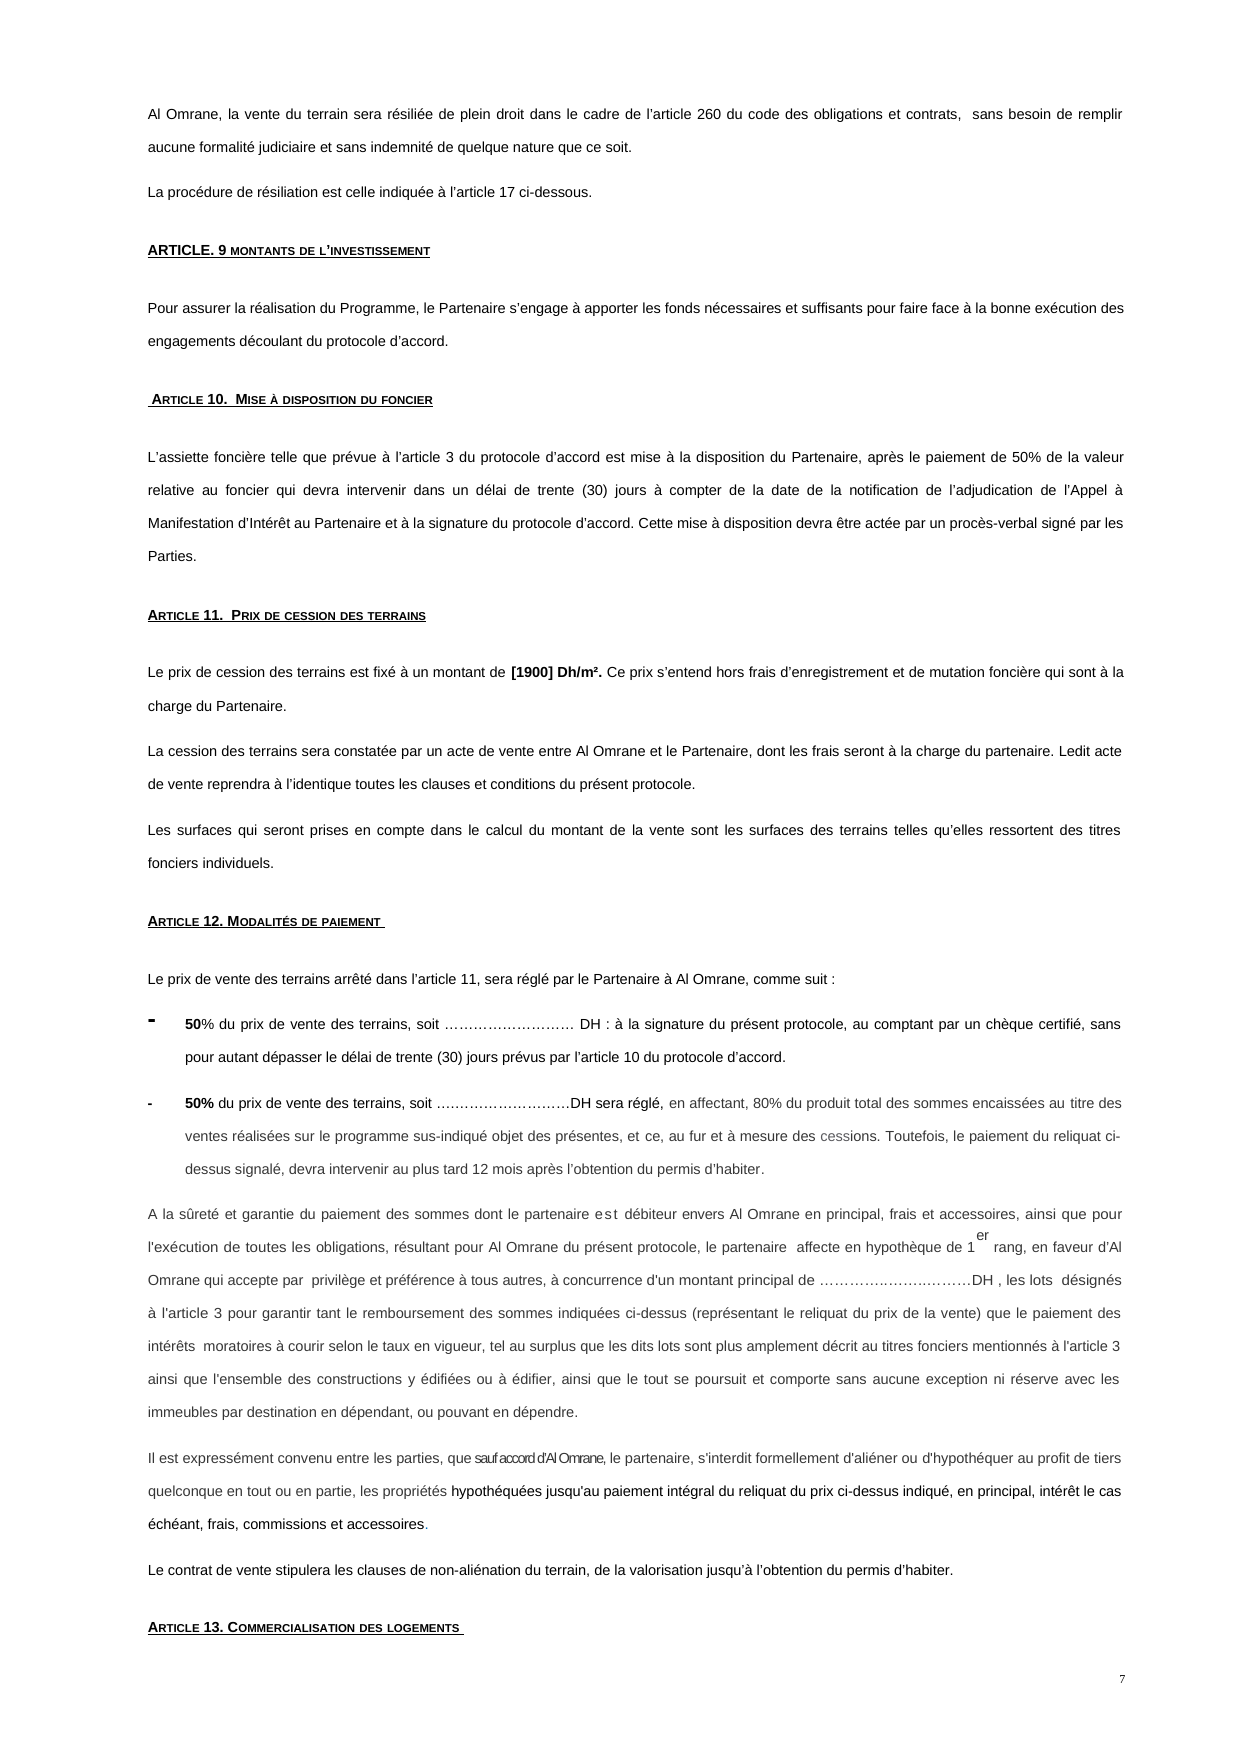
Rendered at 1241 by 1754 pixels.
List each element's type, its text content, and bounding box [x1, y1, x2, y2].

list A la sûreté et garantie du paiement des sommes dont le partenaire est débiteur envers Al Omrane en principal, frais et accessoires, ainsi que pour l'exécution de toutes les obligations, résultant pour Al Omrane du présent protocole, le partenaire affecte en hypothèque de 1er rang, en faveur d’Al Omrane qui accepte par privilège et préférence à tous autres, à concurrence d'un montant principal de …………..……..………DH , les lots désignés à l'article 3 pour garantir tant le remboursement des sommes indiquées ci-dessus (représentant le reliquat du prix de la vente) que le paiement des intérêts moratoires à courir selon le taux en vigueur, tel au surplus que les dits lots sont plus amplement décrit au titres fonciers mentionnés à l'article 3 ainsi que l'ensemble des constructions y édifiées ou à édifier, ainsi que le tout se poursuit et comporte sans aucune exception ni réserve avec les immeubles par destination en dépendant, ou pouvant en dépendre. [148, 1194, 1122, 1421]
list 50% du prix de vente des terrains, soit ….……………………DH sera réglé, en affectant, 80% du produit total des sommes encaissées au titre des ventes réalisées sur le programme sus-indiqué objet des présentes, et ce, au fur et à mesure des cessions. Toutefois, le paiement du reliquat ci-dessus signalé, devra intervenir au plus tard 12 mois après l’obtention du permis d’habiter. [147, 1083, 1122, 1177]
text Article 11. Prix de cession des terrains [147, 594, 1125, 623]
text Pour assurer la réalisation du Programme, le Partenaire s’engage à apporter les fonds nécessaires et suffisants pour faire face à la bonne exécution des engagements découlant du protocole d’accord. [147, 288, 1125, 350]
text Il est expressément convenu entre les parties, que sauf accord d’Al Omrane, le partenaire, s'interdit formellement d'aliéner ou d'hypothéquer au profit de tiers quelconque en tout ou en partie, les propriétés hypothéquées jusqu'au paiement intégral du reliquat du prix ci-dessus indiqué, en principal, intérêt le cas échéant, frais, commissions et accessoires. [148, 1438, 1122, 1533]
text Le prix de vente des terrains arrêté dans l’article 11, sera réglé par le Partenaire à Al Omrane, comme suit : [147, 958, 1122, 987]
text L’assiette foncière telle que prévue à l’article 3 du protocole d’accord est mise à la disposition du Partenaire, après le paiement de 50% de la valeur relative au foncier qui devra intervenir dans un délai de trente (30) jours à compter de la date de la notification de l’adjudication de l’Appel à Manifestation d’Intérêt au Partenaire et à la signature du protocole d’accord. Cette mise à disposition devra être actée par un procès-verbal signé par les Parties. [147, 437, 1125, 565]
text Les surfaces qui seront prises en compte dans le calcul du montant de la vente sont les surfaces des terrains telles qu’elles ressortent des titres fonciers individuels. [147, 809, 1122, 871]
text La cession des terrains sera constatée par un acte de vente entre Al Omrane et le Partenaire, dont les frais seront à la charge du partenaire. Ledit acte de vente reprendra à l’identique toutes les clauses et conditions du présent protocole. [147, 731, 1125, 793]
text Article 12. Modalités de paiement [147, 901, 1122, 929]
text Le prix de cession des terrains est fixé à un montant de [1900] Dh/m². Ce prix s’entend hors frais d’enregistrement et de mutation foncière qui sont à la charge du Partenaire. [147, 652, 1125, 714]
text ARTICLE. 9 montants de l’investissement [147, 230, 1125, 259]
text La procédure de résiliation est celle indiquée à l’article 17 ci-dessous. [147, 172, 1125, 201]
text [147, 94, 1125, 155]
text Article 10. Mise à disposition du foncier [147, 379, 1125, 408]
text Article 13. Commercialisation des logements [148, 1607, 1125, 1636]
list 50% du prix de vente des terrains, soit ……………………… DH : à la signature du présent protocole, au comptant par un chèque certifié, sans pour autant dépasser le délai de trente (30) jours prévus par l’article 10 du protocole d’accord. [147, 1004, 1122, 1066]
text Le contrat de vente stipulera les clauses de non-aliénation du terrain, de la valorisation jusqu’à l’obtention du permis d’habiter. [148, 1549, 1122, 1578]
